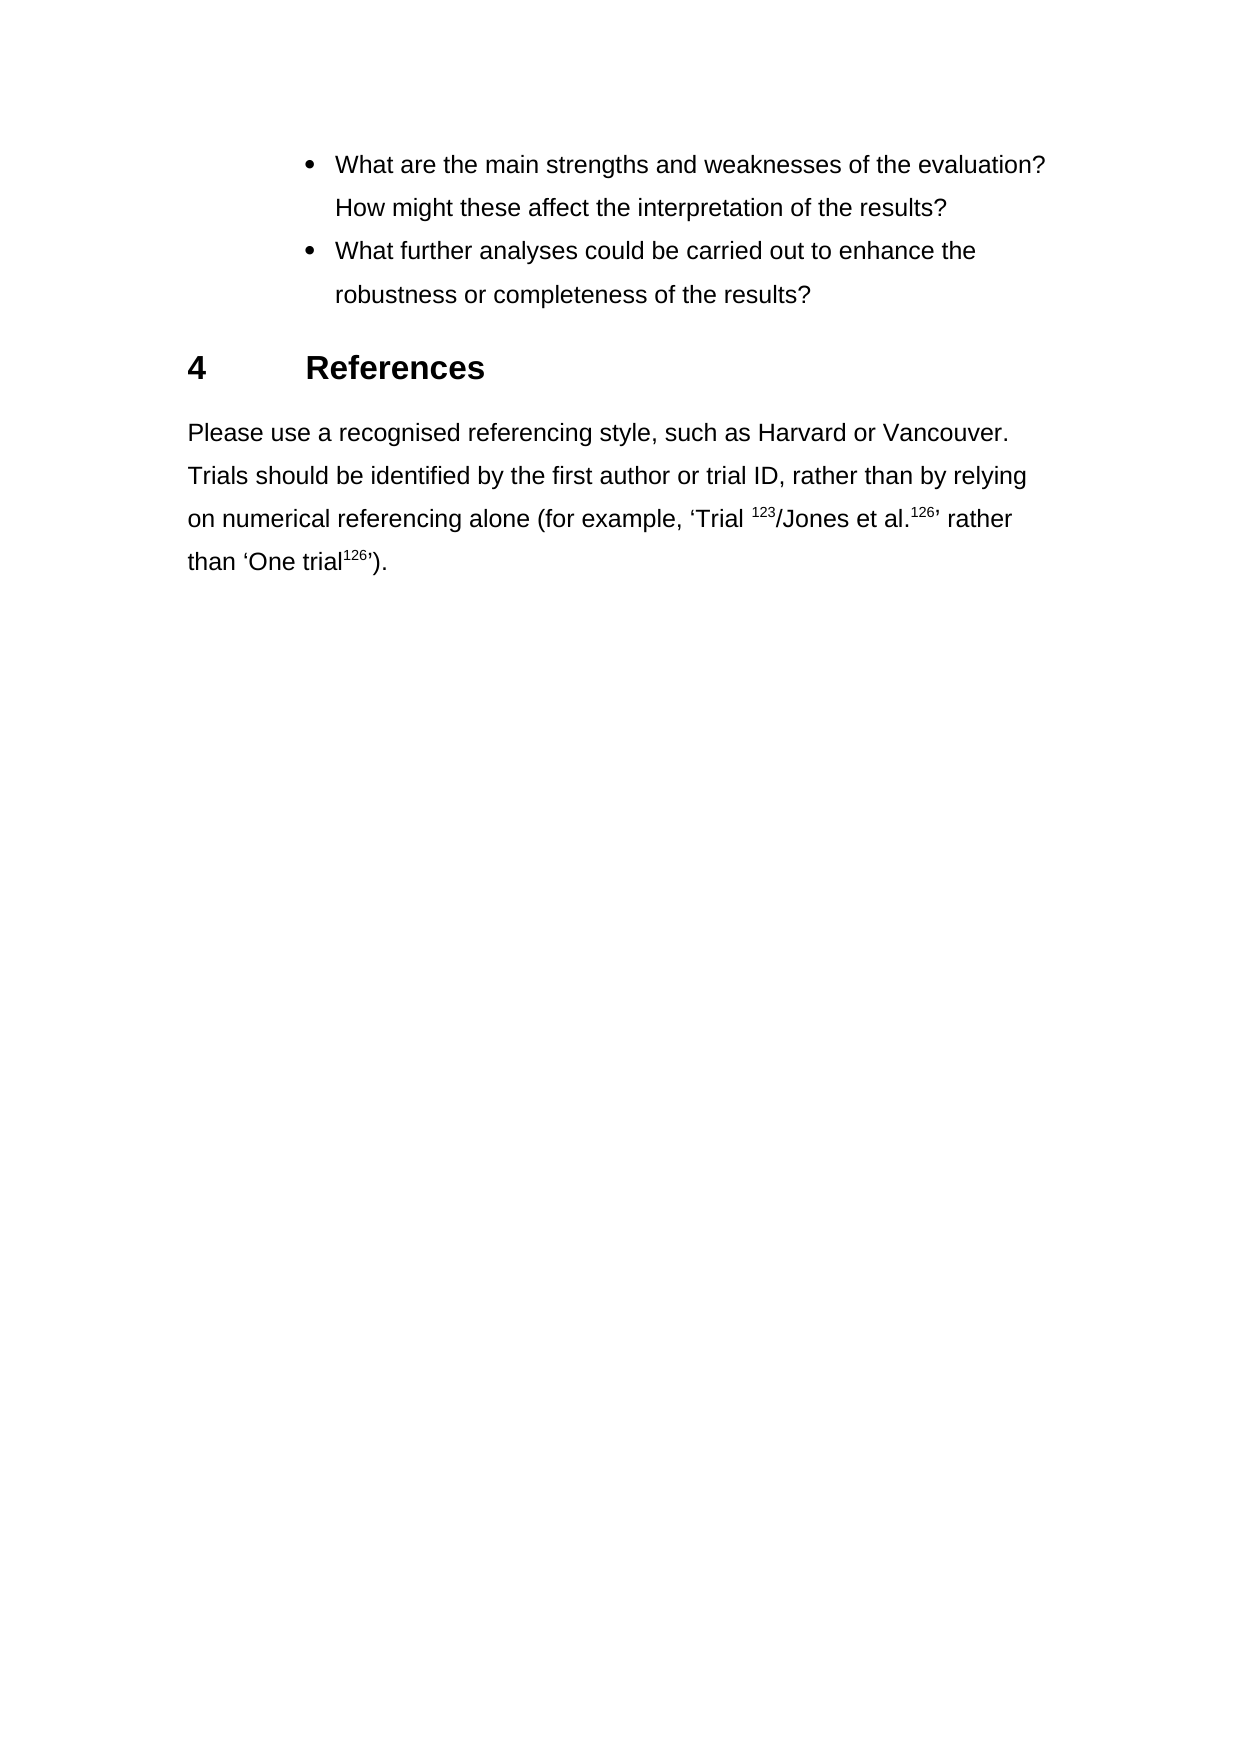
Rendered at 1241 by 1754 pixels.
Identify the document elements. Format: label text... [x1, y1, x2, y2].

text What further analyses could be carried out to enhance the robustness or completeness of the results? [305, 236, 1053, 308]
text What are the main strengths and weaknesses of the evaluation? How might these affect the interpretation of the results? [305, 150, 1053, 222]
text Please use a recognised referencing style, such as Harvard or Vancouver. Trials should be identified by the first author or trial ID, rather than by relying on numerical referencing alone (for example, ‘Trial 123/Jones et al.126’ rather than ‘One trial126’). [187, 418, 1053, 576]
subtitle References [187, 348, 1053, 386]
